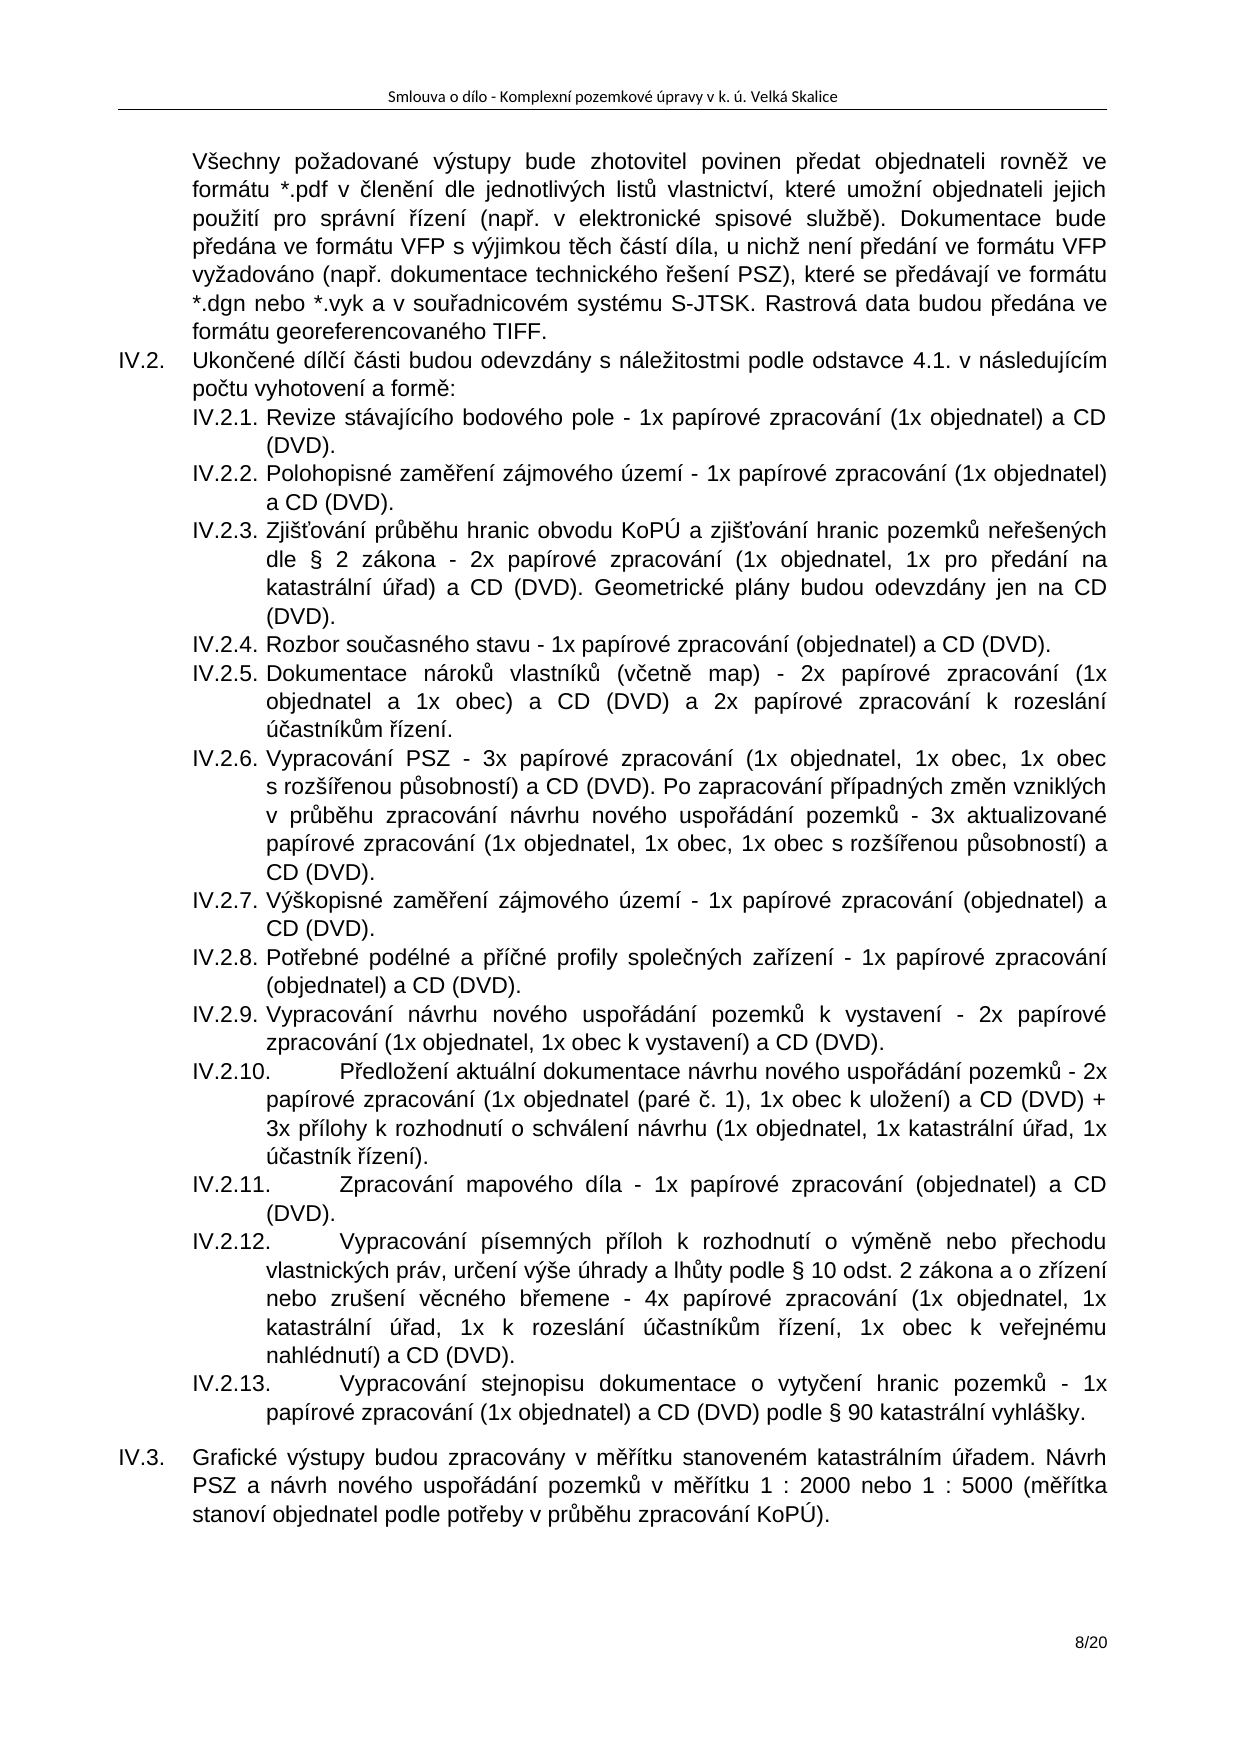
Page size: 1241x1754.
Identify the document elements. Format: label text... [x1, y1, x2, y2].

text Zjišťování průběhu hranic obvodu KoPÚ a zjišťování hranic pozemků neřešených dle § 2 zákona - 2x papírové zpracování (1x objednatel, 1x pro předání na katastrální úřad) a CD (DVD). Geometrické plány budou odevzdány jen na CD (DVD). [192, 517, 1107, 629]
list Ukončené dílčí části budou odevzdány s náležitostmi podle odstavce 4.1. v následujícím počtu vyhotovení a formě: [118, 347, 1107, 401]
text Polohopisné zaměření zájmového území - 1x papírové zpracování (1x objednatel) a CD (DVD). [192, 460, 1107, 515]
list Grafické výstupy budou zpracovány v měřítku stanoveném katastrálním úřadem. Návrh PSZ a návrh nového uspořádání pozemků v měřítku 1 : 2000 nebo 1 : 5000 (měřítka stanoví objednatel podle potřeby v průběhu zpracování KoPÚ). [118, 1444, 1107, 1527]
text Dokumentace nároků vlastníků (včetně map) - 2x papírové zpracování (1x objednatel a 1x obec) a CD (DVD) a 2x papírové zpracování k rozeslání účastníkům řízení. [192, 659, 1107, 743]
text Revize stávajícího bodového pole - 1x papírové zpracování (1x objednatel) a CD (DVD). [192, 403, 1107, 458]
text Potřebné podélné a příčné profily společných zařízení - 1x papírové zpracování (objednatel) a CD (DVD). [192, 944, 1107, 999]
text Předložení aktuální dokumentace návrhu nového uspořádání pozemků - 2x papírové zpracování (1x objednatel (paré č. 1), 1x obec k uložení) a CD (DVD) + 3x přílohy k rozhodnutí o schválení návrhu (1x objednatel, 1x katastrální úřad, 1x účastník řízení). [192, 1058, 1107, 1169]
text Vypracování PSZ - 3x papírové zpracování (1x objednatel, 1x obec, 1x obec s rozšířenou působností) a CD (DVD). Po zapracování případných změn vzniklých v průběhu zpracování návrhu nového uspořádání pozemků - 3x aktualizované papírové zpracování (1x objednatel, 1x obec, 1x obec s rozšířenou působností) a CD (DVD). [192, 745, 1107, 885]
text Zpracování mapového díla - 1x papírové zpracování (objednatel) a CD (DVD). [192, 1171, 1107, 1226]
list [118, 148, 1107, 344]
text Vypracování návrhu nového uspořádání pozemků k vystavení - 2x papírové zpracování (1x objednatel, 1x obec k vystavení) a CD (DVD). [192, 1001, 1107, 1056]
text Výškopisné zaměření zájmového území - 1x papírové zpracování (objednatel) a CD (DVD). [192, 887, 1107, 942]
text Vypracování stejnopisu dokumentace o vytyčení hranic pozemků - 1x papírové zpracování (1x objednatel) a CD (DVD) podle § 90 katastrální vyhlášky. [192, 1370, 1107, 1425]
text Rozbor současného stavu - 1x papírové zpracování (objednatel) a CD (DVD). [192, 631, 1107, 657]
text Vypracování písemných příloh k rozhodnutí o výměně nebo přechodu vlastnických práv, určení výše úhrady a lhůty podle § 10 odst. 2 zákona a o zřízení nebo zrušení věcného břemene - 4x papírové zpracování (1x objednatel, 1x katastrální úřad, 1x k rozeslání účastníkům řízení, 1x obec k veřejnému nahlédnutí) a CD (DVD). [192, 1228, 1107, 1368]
